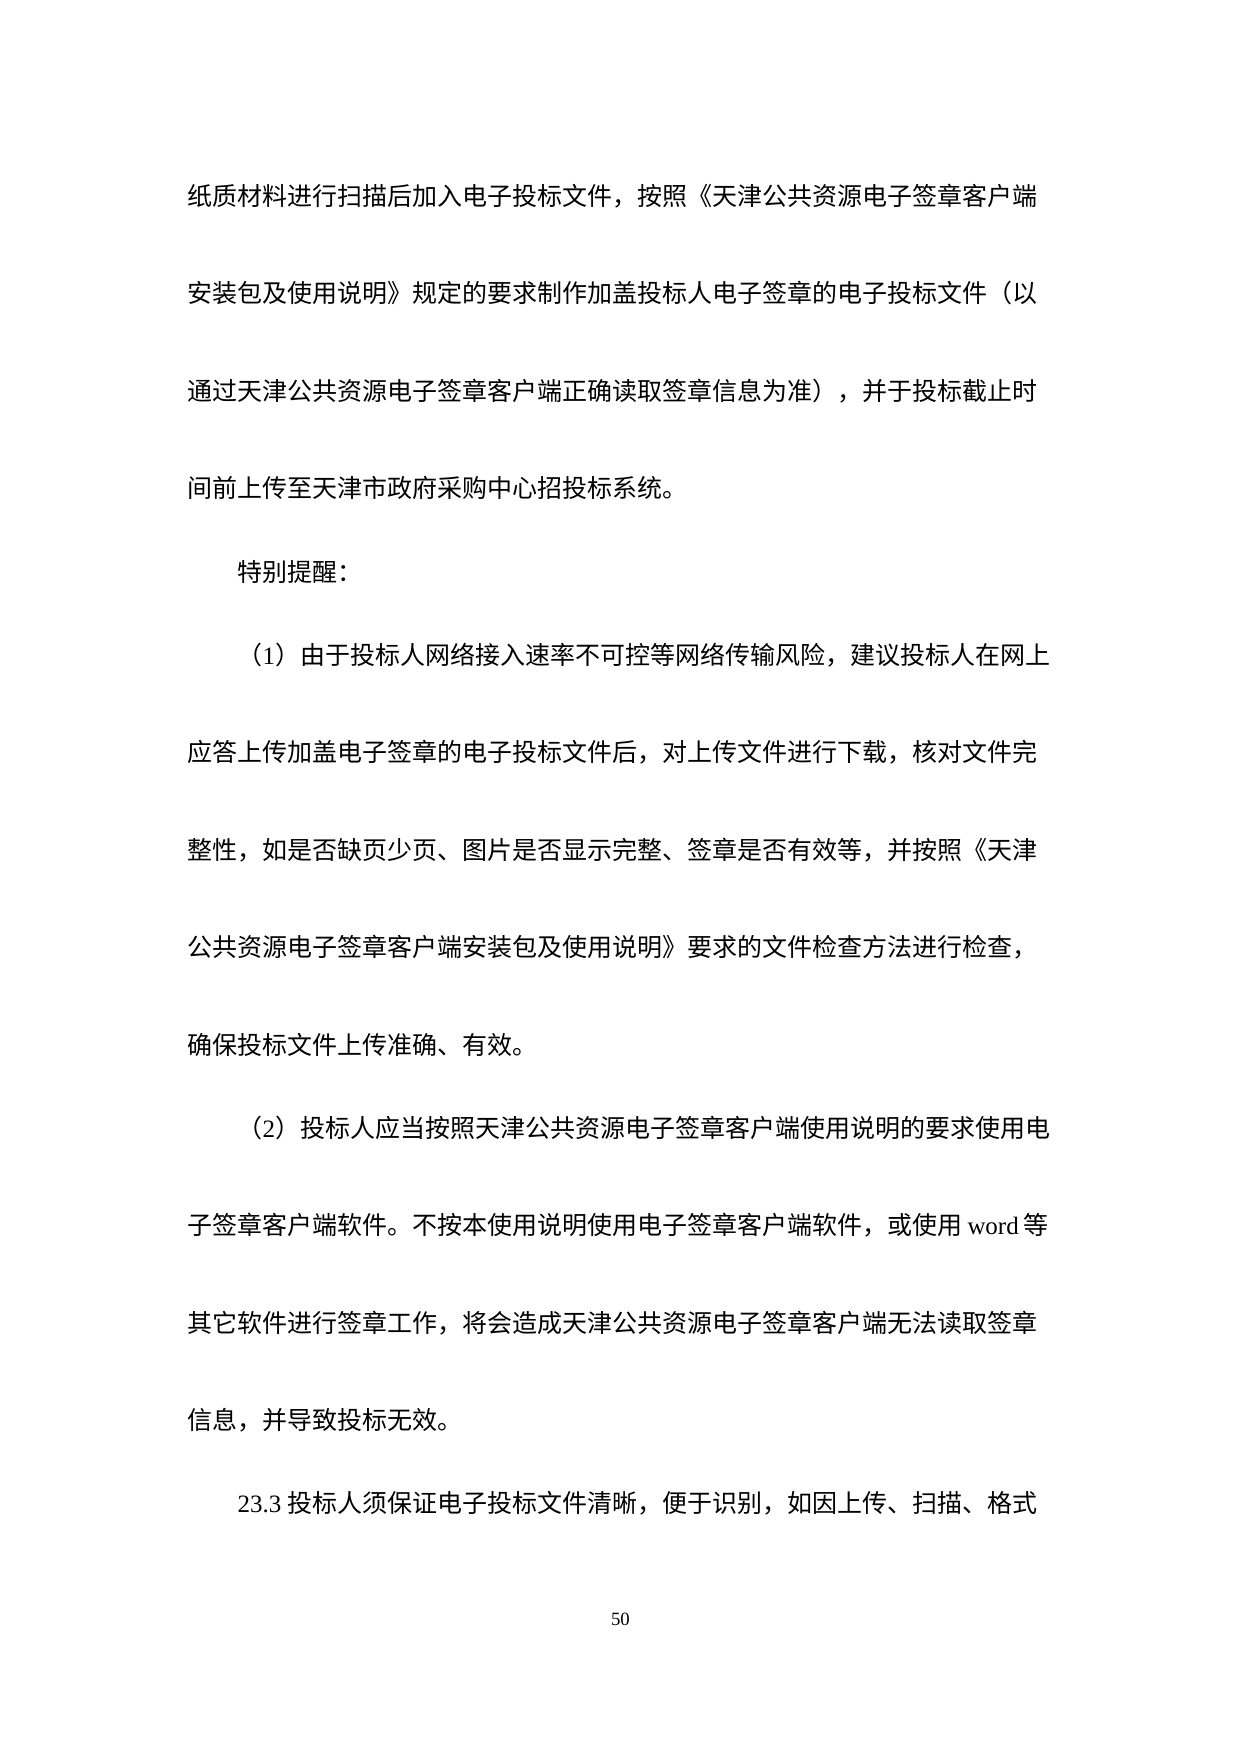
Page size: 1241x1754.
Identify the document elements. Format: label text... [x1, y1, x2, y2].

text （2）投标人应当按照天津公共资源电子签章客户端使用说明的要求使用电子签章客户端软件。不按本使用说明使用电子签章客户端软件，或使用word等其它软件进行签章工作，将会造成天津公共资源电子签章客户端无法读取签章信息，并导致投标无效。 [187, 1094, 1053, 1451]
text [187, 162, 1053, 519]
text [187, 1469, 1053, 1534]
text 特别提醒： [187, 538, 1053, 603]
text （1）由于投标人网络接入速率不可控等网络传输风险，建议投标人在网上应答上传加盖电子签章的电子投标文件后，对上传文件进行下载，核对文件完整性，如是否缺页少页、图片是否显示完整、签章是否有效等，并按照《天津公共资源电子签章客户端安装包及使用说明》要求的文件检查方法进行检查，确保投标文件上传准确、有效。 [187, 621, 1053, 1076]
